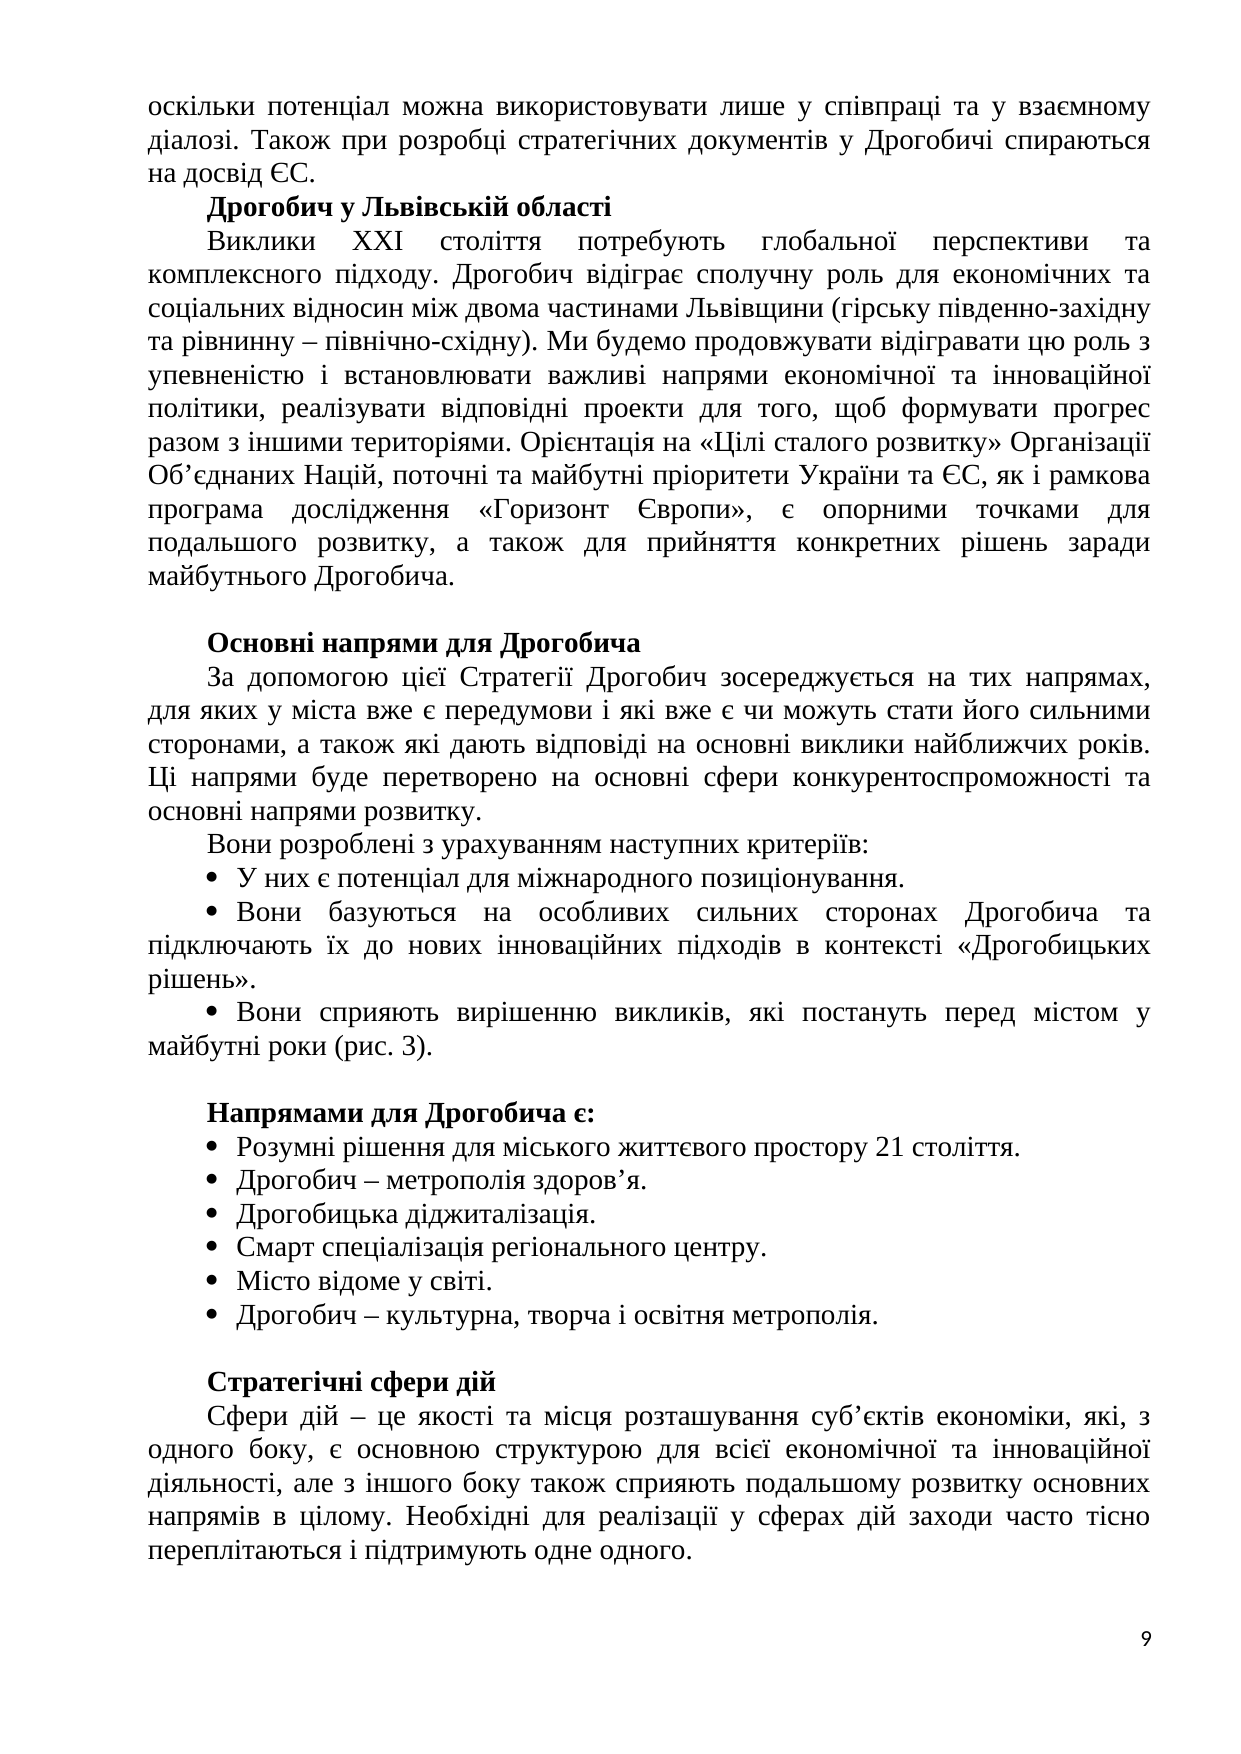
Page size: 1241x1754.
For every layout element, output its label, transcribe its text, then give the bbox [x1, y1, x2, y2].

list Дрогобич – культурна, творча і освітня метрополія. [148, 1297, 1152, 1331]
text Стратегічні сфери дій [148, 1364, 1152, 1398]
list Дрогобич – метрополія здоров’я. [148, 1162, 1152, 1196]
text Основні напрями для Дрогобича [148, 625, 1152, 659]
list Розумні рішення для міського життєвого простору 21 століття. [148, 1129, 1152, 1162]
list Дрогобицька діджиталізація. [148, 1196, 1152, 1229]
text Напрямами для Дрогобича є: [148, 1095, 1152, 1129]
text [148, 88, 1152, 189]
list Вони базуються на особливих сильних сторонах Дрогобича та підключають їх до нових інноваційних підходів в контексті «Дрогобицьких рішень». [148, 894, 1152, 994]
text Виклики XXI століття потребують глобальної перспективи та комплексного підходу. Дрогобич відіграє сполучну роль для економічних та соціальних відносин між двома частинами Львівщини (гірську південно-західну та рівнинну – північно-східну). Ми будемо продовжувати відігравати цю роль з упевненістю і встановлювати важливі напрями економічної та інноваційної політики, реалізувати відповідні проекти для того, щоб формувати прогрес разом з іншими територіями. Орієнтація на «Цілі сталого розвитку» Організації Об’єднаних Націй, поточні та майбутні пріоритети України та ЄС, як і рамкова програма дослідження «Горизонт Європи», є опорними точками для подальшого розвитку, а також для прийняття конкретних рішень заради майбутнього Дрогобича. [148, 223, 1152, 592]
text Вони розроблені з урахуванням наступних критеріїв: [148, 826, 1152, 860]
list У них є потенціал для міжнародного позиціонування. [148, 860, 1152, 894]
list Місто відоме у світі. [148, 1263, 1152, 1297]
text За допомогою цієї Стратегії Дрогобич зосереджується на тих напрямах, для яких у міста вже є передумови і які вже є чи можуть стати його сильними сторонами, а також які дають відповіді на основні виклики найближчих років. Ці напрями буде перетворено на основні сфери конкурентоспроможності та основні напрями розвитку. [148, 659, 1152, 826]
list Смарт спеціалізація регіонального центру. [148, 1229, 1152, 1263]
text Дрогобич у Львівській області [148, 189, 1152, 223]
list Вони сприяють вирішенню викликів, які постануть перед містом у майбутні роки (рис. 3). [148, 994, 1152, 1062]
text Сфери дій – це якості та місця розташування суб’єктів економіки, які, з одного боку, є основною структурою для всієї економічної та інноваційної діяльності, але з іншого боку також сприяють подальшому розвитку основних напрямів в цілому. Необхідні для реалізації у сферах дій заходи часто тісно переплітаються і підтримують одне одного. [148, 1398, 1152, 1565]
